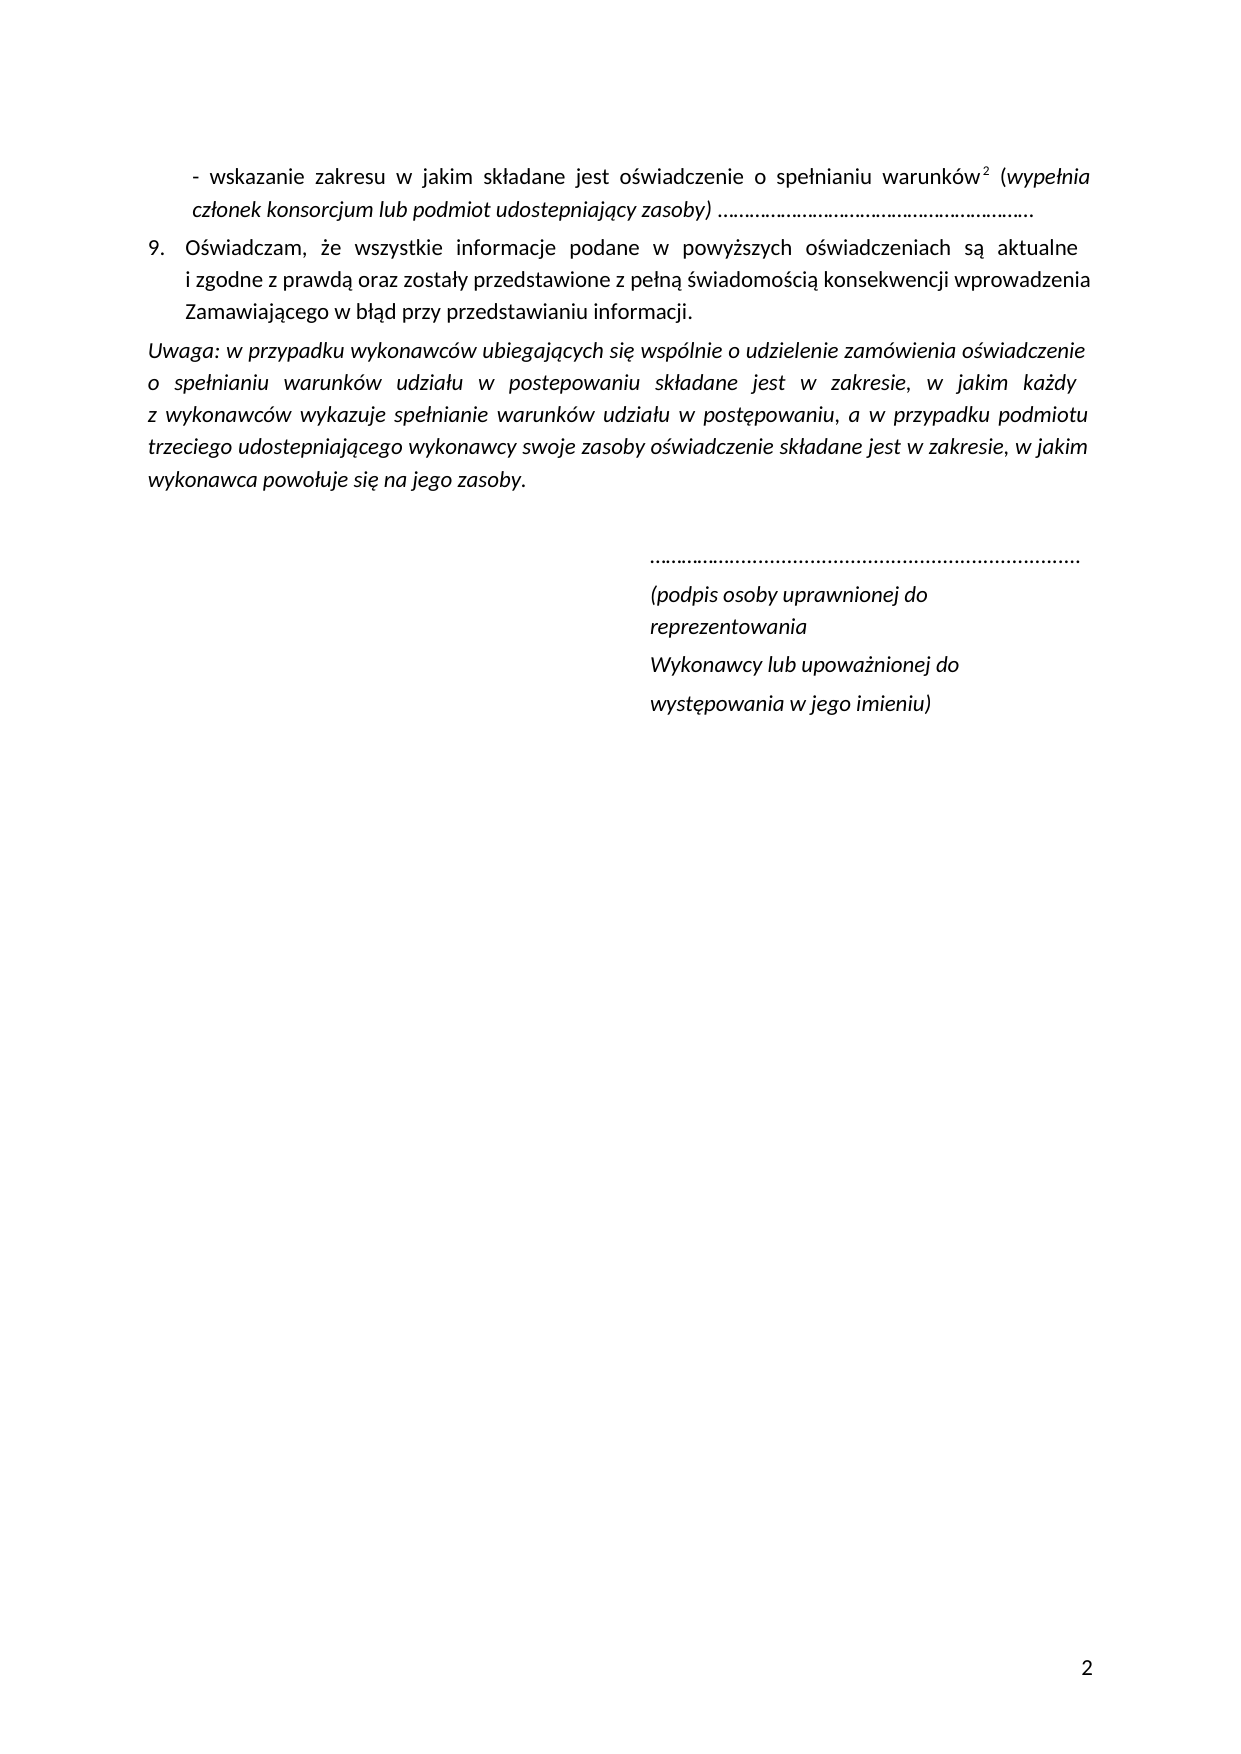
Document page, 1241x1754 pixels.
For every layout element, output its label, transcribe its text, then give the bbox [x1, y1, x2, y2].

text ……………............................................................. [650, 542, 1093, 569]
text Uwaga: w przypadku wykonawców ubiegających się wspólnie o udzielenie zamówienia oświadczenie o spełnianiu warunków udziału w postepowaniu składane jest w zakresie, w jakim każdy z wykonawców wykazuje spełnianie warunków udziału w postępowaniu, a w przypadku podmiotu trzeciego udostepniającego wykonawcy swoje zasoby oświadczenie składane jest w zakresie, w jakim wykonawca powołuje się na jego zasoby. [148, 336, 1093, 493]
text - wskazanie zakresu w jakim składane jest oświadczenie o spełnianiu warunków2 (wypełnia członek konsorcjum lub podmiot udostepniający zasoby) …………………………………………………… [192, 162, 1093, 223]
text Wykonawcy lub upoważnionej do [650, 651, 1093, 679]
list Oświadczam, że wszystkie informacje podane w powyższych oświadczeniach są aktualne i zgodne z prawdą oraz zostały przedstawione z pełną świadomością konsekwencji wprowadzenia Zamawiającego w błąd przy przedstawianiu informacji. [148, 233, 1093, 326]
text (podpis osoby uprawnionej do reprezentowania [650, 580, 1093, 640]
text występowania w jego imieniu) [650, 689, 1093, 717]
